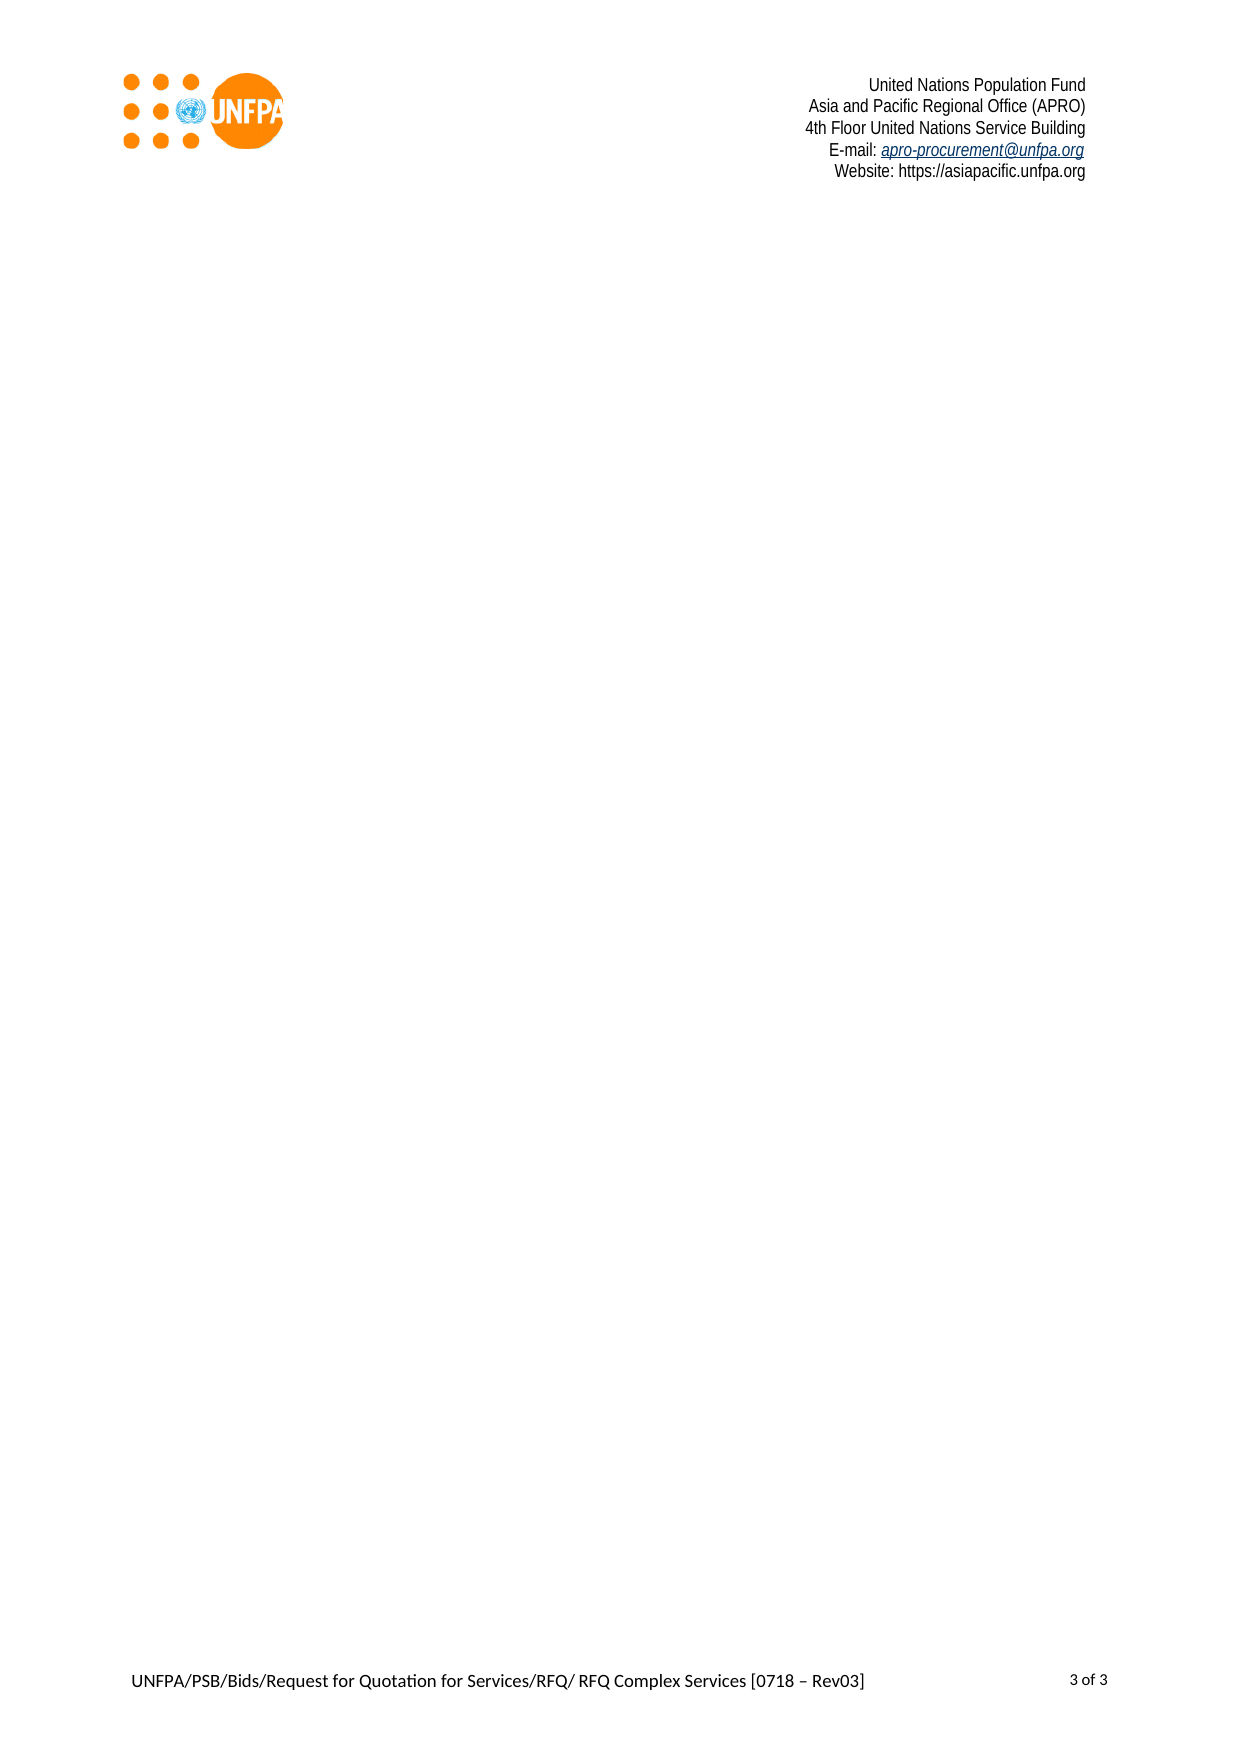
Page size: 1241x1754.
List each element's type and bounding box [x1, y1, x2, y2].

picture [123, 73, 284, 149]
